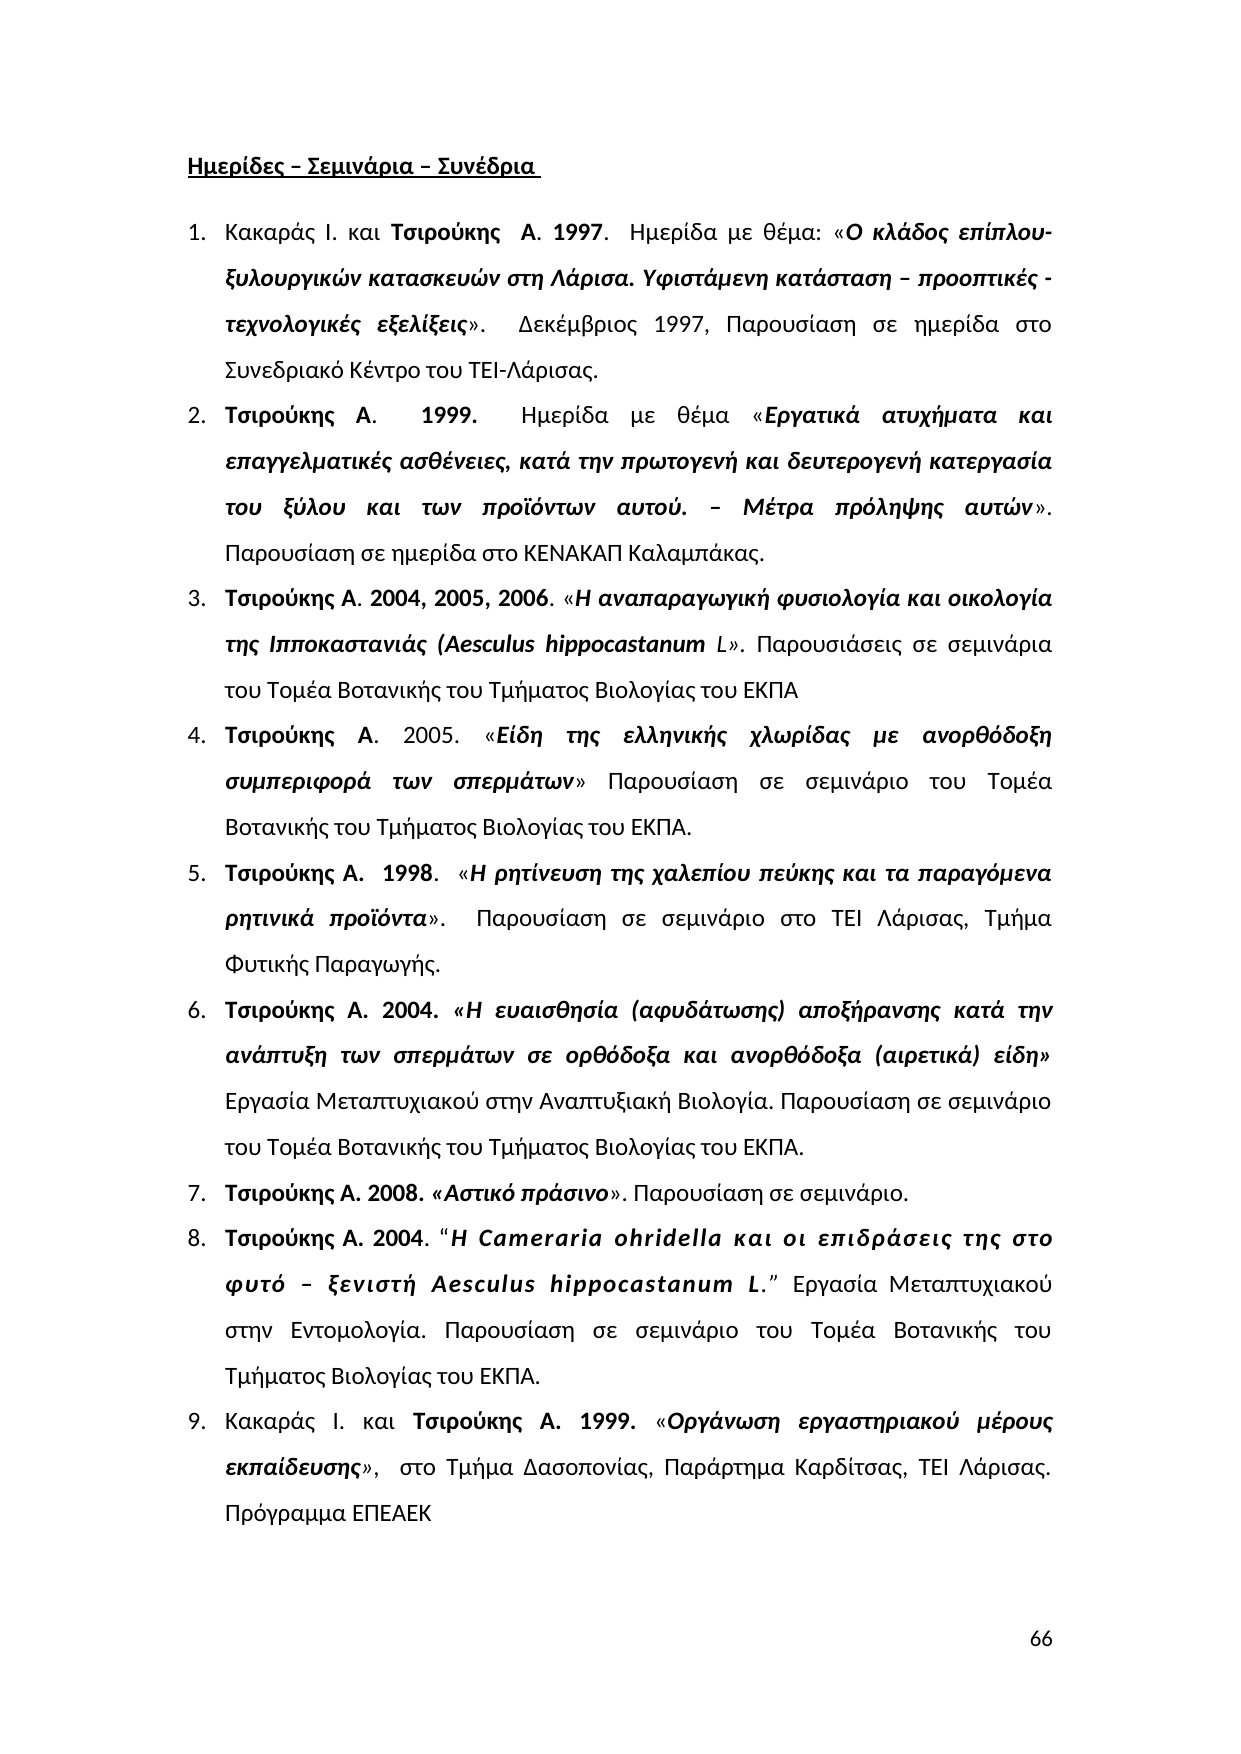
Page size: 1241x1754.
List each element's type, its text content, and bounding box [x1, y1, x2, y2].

list Τσιρούκης Α. 2008. «Αστικό πράσινο». Παρουσίαση σε σεμινάριο. [187, 1177, 1053, 1207]
list Τσιρούκης Α. 2004, 2005, 2006. «Η αναπαραγωγική φυσιολογία και οικολογία της Ιπποκαστανιάς (Aesculus hippocastanum L». Παρουσιάσεις σε σεμινάρια του Τομέα Βοτανικής του Τμήματος Βιολογίας του ΕΚΠΑ [187, 582, 1053, 704]
list Τσιρούκης Α. 2004. “Η Cameraria ohridella και οι επιδράσεις της στο φυτό – ξενιστή Aesculus hippocastanum L.” Εργασία Μεταπτυχιακού στην Εντομολογία. Παρουσίαση σε σεμινάριο του Τομέα Βοτανικής του Τμήματος Βιολογίας του ΕΚΠΑ. [187, 1223, 1053, 1390]
list Τσιρούκης Α. 1998. «Η ρητίνευση της χαλεπίου πεύκης και τα παραγόμενα ρητινικά προϊόντα». Παρουσίαση σε σεμινάριο στο ΤΕΙ Λάρισας, Τμήμα Φυτικής Παραγωγής. [187, 857, 1053, 979]
list Τσιρούκης Α. 2005. «Είδη της ελληνικής χλωρίδας με ανορθόδοξη συμπεριφορά των σπερμάτων» Παρουσίαση σε σεμινάριο του Τομέα Βοτανικής του Τμήματος Βιολογίας του ΕΚΠΑ. [187, 719, 1053, 842]
list Τσιρούκης Α. 1999. Ημερίδα με θέμα «Εργατικά ατυχήματα και επαγγελματικές ασθένειες, κατά την πρωτογενή και δευτερογενή κατεργασία του ξύλου και των προϊόντων αυτού. – Μέτρα πρόληψης αυτών». Παρουσίαση σε ημερίδα στο ΚΕΝΑΚΑΠ Καλαμπάκας. [187, 399, 1053, 567]
list Τσιρούκης Α. 2004. «Η ευαισθησία (αφυδάτωσης) αποξήρανσης κατά την ανάπτυξη των σπερμάτων σε ορθόδοξα και ανορθόδοξα (αιρετικά) είδη» Εργασία Μεταπτυχιακού στην Αναπτυξιακή Βιολογία. Παρουσίαση σε σεμινάριο του Τομέα Βοτανικής του Τμήματος Βιολογίας του ΕΚΠΑ. [187, 994, 1053, 1162]
text Ημερίδες – Σεμινάρια – Συνέδρια [187, 150, 1053, 181]
list Κακαράς Ι. και Τσιρούκης Α. 1997. Ημερίδα με θέμα: «Ο κλάδος επίπλου-ξυλουργικών κατασκευών στη Λάρισα. Υφιστάμενη κατάσταση – προοπτικές - τεχνολογικές εξελίξεις». Δεκέμβριος 1997, Παρουσίαση σε ημερίδα στο Συνεδριακό Κέντρο του ΤΕΙ-Λάρισας. [187, 217, 1053, 384]
list Κακαράς Ι. και Τσιρούκης Α. 1999. «Οργάνωση εργαστηριακού μέρους εκπαίδευσης», στο Τμήμα Δασοπονίας, Παράρτημα Καρδίτσας, ΤΕΙ Λάρισας. Πρόγραμμα ΕΠΕΑΕΚ [187, 1406, 1053, 1527]
